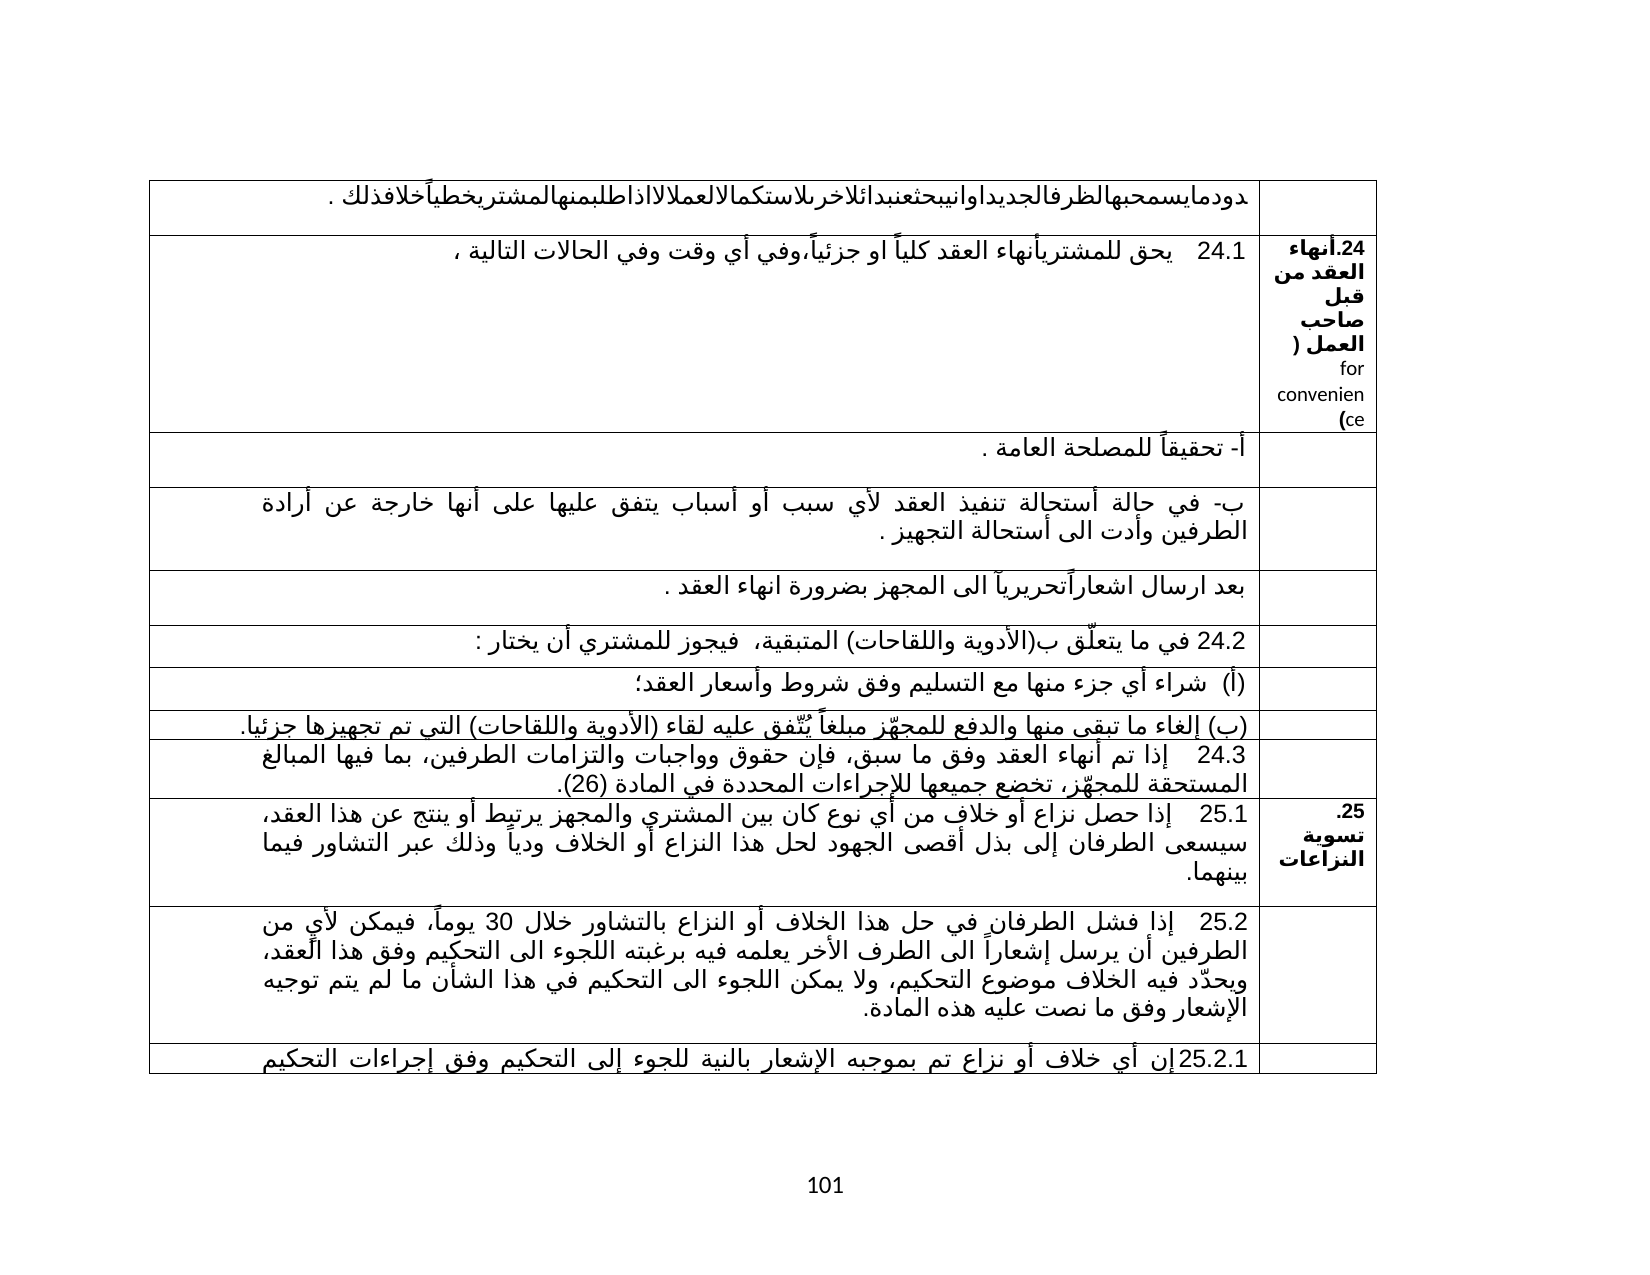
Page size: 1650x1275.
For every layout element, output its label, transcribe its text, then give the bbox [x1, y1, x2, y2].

table_cell 24.1 يحق للمشتريأنهاء العقد كلياً او جزئياً،وفي أي وقت وفي الحالات التالية ، [150, 236, 1259, 432]
table_cell 24.2 في ما يتعلّق ب(الأدوية واللقاحات) المتبقية، فيجوز للمشتري أن يختار : [150, 626, 1259, 667]
table_cell [1260, 571, 1376, 625]
table_cell [1260, 181, 1376, 235]
table_cell (أ) شراء أي جزء منها مع التسليم وفق شروط وأسعار العقد؛ [150, 668, 1259, 709]
table_cell [1260, 711, 1376, 739]
table_cell [1260, 433, 1376, 487]
table_cell 25.2 إذا فشل الطرفان في حل هذا الخلاف أو النزاع بالتشاور خلال 30 يوماً، فيمكن لأيٍ من الطرفين أن يرسل إشعاراً الى الطرف الأخر يعلمه فيه برغبته اللجوء الى التحكيم وفق هذا العقد، ويحدّد فيه الخلاف موضوع التحكيم، ولا يمكن اللجوء الى التحكيم في هذا الشأن ما لم يتم توجيه الإشعار وفق ما نصت عليه هذه المادة. [150, 907, 1259, 1043]
table_cell [1260, 740, 1376, 798]
table_cell 25.1 إذا حصل نزاع أو خلاف من أي نوع كان بين المشتري والمجهز يرتبط أو ينتج عن هذا العقد، سيسعى الطرفان إلى بذل أقصى الجهود لحل هذا النزاع أو الخلاف ودياً وذلك عبر التشاور فيما بينهما. [150, 799, 1259, 906]
table_cell 25. تسوية النزاعات [1260, 799, 1376, 906]
table_cell 24.3 إذا تم أنهاء العقد وفق ما سبق، فإن حقوق وواجبات والتزامات الطرفين، بما فيها المبالغ المستحقة للمجهّز، تخضع جميعها للإجراءات المحددة في المادة (26). [150, 740, 1259, 798]
table_cell [1260, 626, 1376, 667]
table_cell [1260, 907, 1376, 1043]
table_cell (ب) إلغاء ما تبقى منها والدفع للمجهّز مبلغاً يُتّفق عليه لقاء (الأدوية واللقاحات) التي تم تجهيزها جزئيا. [150, 711, 1259, 739]
table_cell [1260, 488, 1376, 570]
table_cell أ- تحقيقاً للمصلحة العامة . [150, 433, 1259, 487]
table_cell بعد ارسال اشعاراًتحريريآ الى المجهز بضرورة انهاء العقد . [150, 571, 1259, 625]
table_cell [150, 1044, 1259, 1073]
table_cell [150, 181, 1259, 235]
table_cell [1260, 1044, 1376, 1073]
table_cell [1260, 668, 1376, 709]
table_cell ب- في حالة أستحالة تنفيذ العقد لأي سبب أو أسباب يتفق عليها على أنها خارجة عن أرادة الطرفين وأدت الى أستحالة التجهيز . [150, 488, 1259, 570]
table_cell 24.أنهاء العقد من قبل صاحب العمل (for convenience) [1260, 236, 1376, 432]
